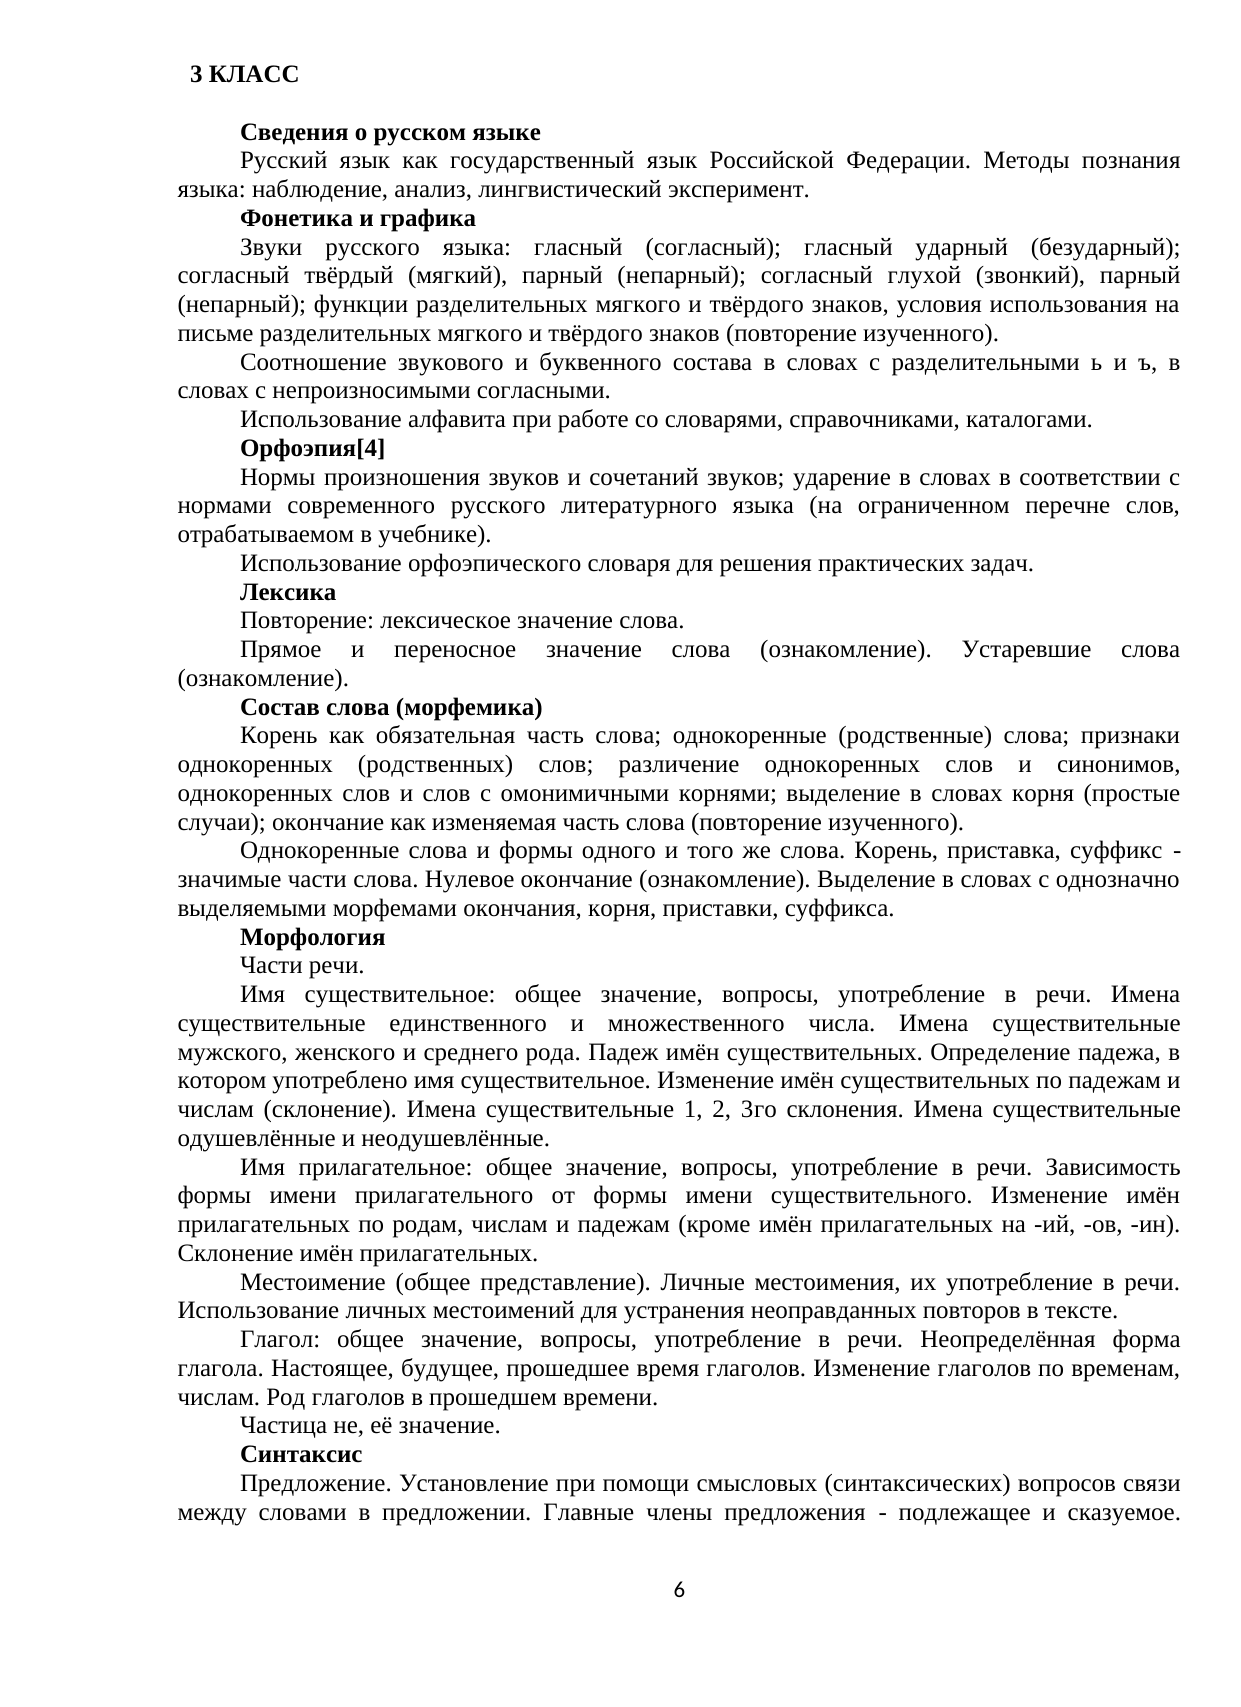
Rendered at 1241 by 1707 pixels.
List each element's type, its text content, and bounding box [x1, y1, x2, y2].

text Корень как обязательная часть слова; однокоренные (родственные) слова; признаки однокоренных (родственных) слов; различение однокоренных слов и синонимов, однокоренных слов и слов с омонимичными корнями; выделение в словах корня (простые случаи); окончание как изменяемая часть слова (повторение изученного). [177, 720, 1181, 835]
text Использование орфоэпического словаря для решения практических задач. [177, 548, 1181, 577]
text Повторение: лексическое значение слова. [177, 605, 1181, 634]
text Русский язык как государственный язык Российской Федерации. Методы познания языка: наблюдение, анализ, лингвистический эксперимент. [177, 145, 1181, 203]
text Прямое и переносное значение слова (ознакомление). Устаревшие слова (ознакомление). [177, 634, 1181, 692]
text Соотношение звукового и буквенного состава в словах с разделительными ь и ъ, в словах с непроизносимыми согласными. [177, 347, 1181, 404]
text Морфология [177, 922, 1181, 950]
text Орфоэпия[4] [177, 433, 1181, 462]
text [177, 1468, 1181, 1525]
text Имя прилагательное: общее значение, вопросы, употребление в речи. Зависимость формы имени прилагательного от формы имени существительного. Изменение имён прилагательных по родам, числам и падежам (кроме имён прилагательных на -ий, -ов, -ин). Склонение имён прилагательных. [177, 1152, 1181, 1267]
text Частица не, её значение. [177, 1410, 1181, 1439]
text Фонетика и графика [177, 203, 1181, 232]
text Сведения о русском языке [177, 117, 1181, 145]
text Однокоренные слова и формы одного и того же слова. Корень, приставка, суффикс ‑ значимые части слова. Нулевое окончание (ознакомление). Выделение в словах с однозначно выделяемыми морфемами окончания, корня, приставки, суффикса. [177, 835, 1181, 922]
text Звуки русского языка: гласный (согласный); гласный ударный (безударный); согласный твёрдый (мягкий), парный (непарный); согласный глухой (звонкий), парный (непарный); функции разделительных мягкого и твёрдого знаков, условия использования на письме разделительных мягкого и твёрдого знаков (повторение изученного). [177, 232, 1181, 347]
text Состав слова (морфемика) [177, 692, 1181, 720]
text Нормы произношения звуков и сочетаний звуков; ударение в словах в соответствии с нормами современного русского литературного языка (на ограниченном перечне слов, отрабатываемом в учебнике). [177, 462, 1181, 548]
text 3 КЛАСС [190, 59, 1181, 88]
text Части речи. [177, 950, 1181, 979]
text Использование алфавита при работе со словарями, справочниками, каталогами. [177, 404, 1181, 433]
text Местоимение (общее представление). Личные местоимения, их употребление в речи. Использование личных местоимений для устранения неоправданных повторов в тексте. [177, 1267, 1181, 1324]
text Глагол: общее значение, вопросы, употребление в речи. Неопределённая форма глагола. Настоящее, будущее, прошедшее время глаголов. Изменение глаголов по временам, числам. Род глаголов в прошедшем времени. [177, 1324, 1181, 1410]
text Лексика [177, 577, 1181, 605]
text Синтаксис [177, 1439, 1181, 1468]
text Имя существительное: общее значение, вопросы, употребление в речи. Имена существительные единственного и множественного числа. Имена существительные мужского, женского и среднего рода. Падеж имён существительных. Определение падежа, в котором употреблено имя существительное. Изменение имён существительных по падежам и числам (склонение). Имена существительные 1, 2, 3­го склонения. Имена существительные одушевлённые и неодушевлённые. [177, 979, 1181, 1152]
